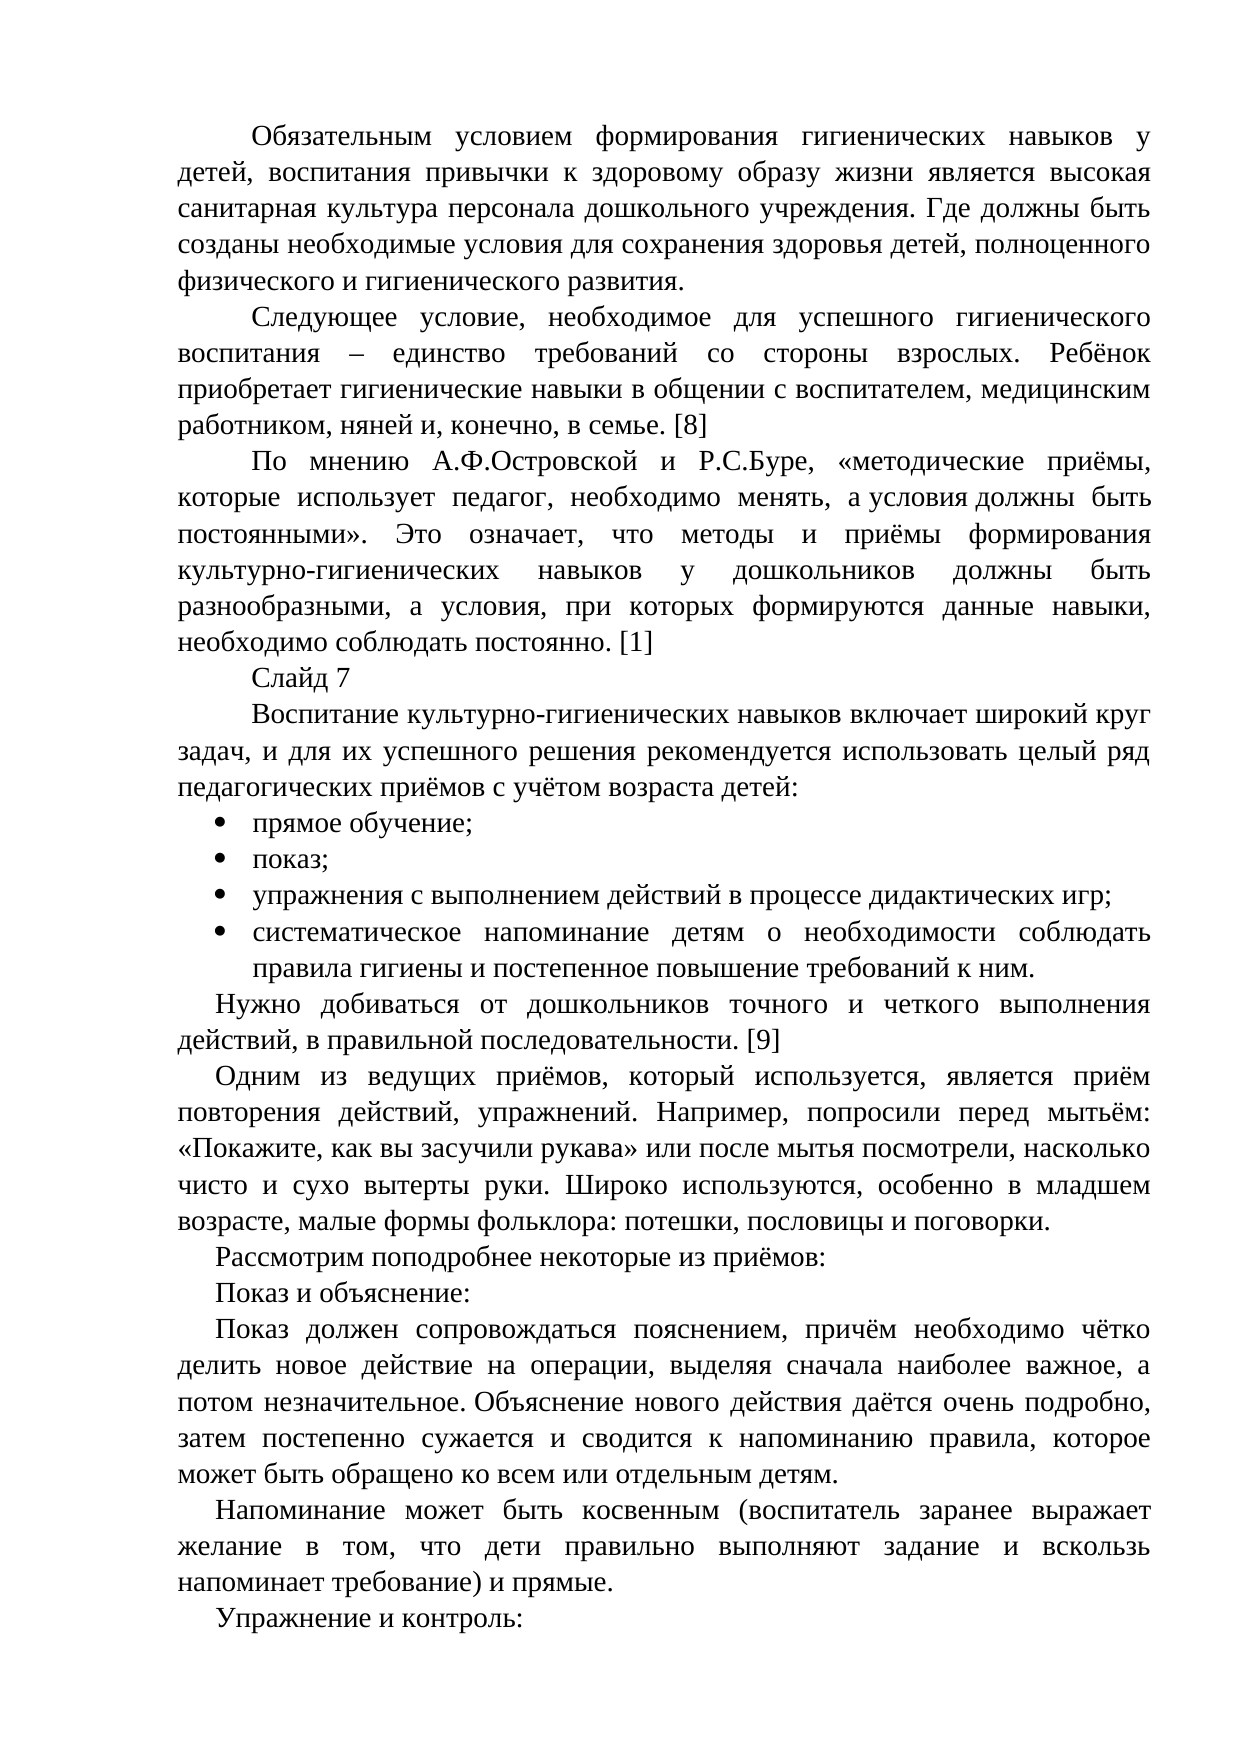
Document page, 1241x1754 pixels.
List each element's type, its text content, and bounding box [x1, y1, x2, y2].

list прямое обучение; [215, 805, 1152, 838]
list показ; [215, 841, 1152, 875]
text Воспитание культурно-гигиенических навыков включает широкий круг задач, и для их успешного решения рекомендуется использовать целый ряд педагогических приёмов с учётом возраста детей: [177, 696, 1152, 802]
list упражнения с выполнением действий в процессе дидактических игр; [215, 877, 1152, 911]
text Нужно добиваться от дошкольников точного и четкого выполнения действий, в правильной последовательности. [9] [177, 986, 1152, 1056]
text Рассмотрим поподробнее некоторые из приёмов: [177, 1239, 1152, 1273]
list систематическое напоминание детям о необходимости соблюдать правила гигиены и постепенное повышение требований к ним. [215, 914, 1152, 983]
text По мнению А.Ф.Островской и Р.С.Буре, «методические приёмы, которые использует педагог, необходимо менять, а условия должны быть постоянными». Это означает, что методы и приёмы формирования культурно-гигиенических навыков у дошкольников должны быть разнообразными, а условия, при которых формируются данные навыки, необходимо соблюдать постоянно. [1] [177, 443, 1152, 658]
text Показ и объяснение: [177, 1275, 1152, 1309]
text Следующее условие, необходимое для успешного гигиенического воспитания – единство требований со стороны взрослых. Ребёнок приобретает гигиенические навыки в общении с воспитателем, медицинским работником, няней и, конечно, в семье. [8] [177, 299, 1152, 441]
text Напоминание может быть косвенным (воспитатель заранее выражает желание в том, что дети правильно выполняют задание и вскользь напоминает требование) и прямые. [177, 1492, 1152, 1598]
text Обязательным условием формирования гигиенических навыков у детей, воспитания привычки к здоровому образу жизни является высокая санитарная культура персонала дошкольного учреждения. Где должны быть созданы необходимые условия для сохранения здоровья детей, полноценного физического и гигиенического развития. [177, 118, 1152, 296]
text Одним из ведущих приёмов, который используется, является приём повторения действий, упражнений. Например, попросили перед мытьём: «Покажите, как вы засучили рукава» или после мытья посмотрели, насколько чисто и сухо вытерты руки. Широко используются, особенно в младшем возрасте, малые формы фольклора: потешки, пословицы и поговорки. [177, 1058, 1152, 1236]
text Показ должен сопровождаться пояснением, причём необходимо чётко делить новое действие на операции, выделяя сначала наиболее важное, а потом незначительное. Объяснение нового действия даётся очень подробно, затем постепенно сужается и сводится к напоминанию правила, которое может быть обращено ко всем или отдельным детям. [177, 1311, 1152, 1489]
text Слайд 7 [177, 660, 1152, 694]
text Упражнение и контроль: [177, 1601, 1152, 1634]
